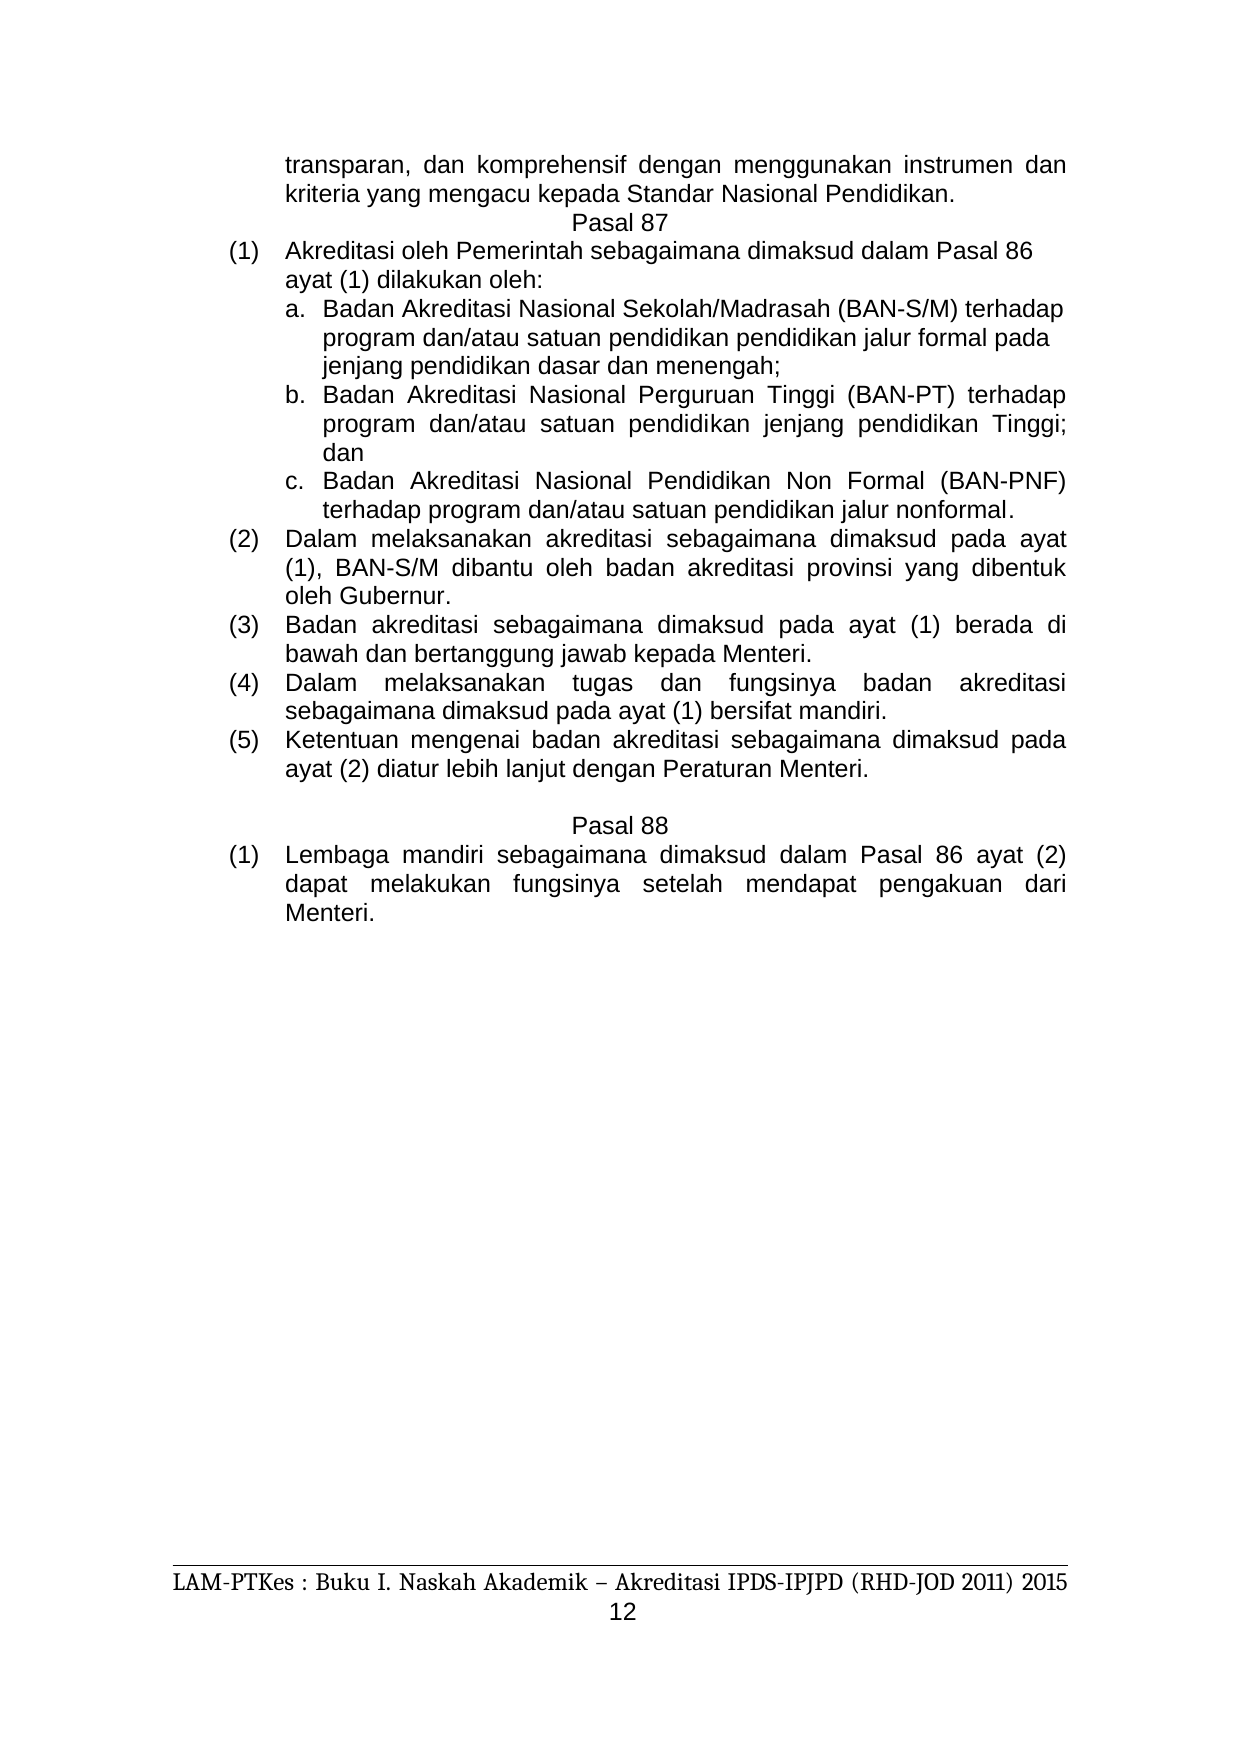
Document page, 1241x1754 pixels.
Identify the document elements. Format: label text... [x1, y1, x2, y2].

list Dalam melaksanakan akreditasi sebagaimana dimaksud pada ayat (1), BAN-S/M dibantu oleh badan akreditasi provinsi yang dibentuk oleh Gubernur. [229, 524, 1068, 610]
list Badan Akreditasi Nasional Perguruan Tinggi (BAN-PT) terhadap program dan/atau satuan pendidikan jenjang pendidikan Tinggi; dan [285, 380, 1068, 466]
text Pasal 88 [172, 811, 1068, 840]
list Badan Akreditasi Nasional Sekolah/Madrasah (BAN-S/M) terhadap program dan/atau satuan pendidikan pendidikan jalur formal pada jenjang pendidikan dasar dan menengah; [285, 294, 1068, 380]
list Akreditasi oleh Pemerintah sebagaimana dimaksud dalam Pasal 86 ayat (1) dilakukan oleh: [229, 236, 1068, 294]
text Pasal 87 [172, 207, 1068, 236]
list Dalam melaksanakan tugas dan fungsinya badan akreditasi sebagaimana dimaksud pada ayat (1) bersifat mandiri. [229, 667, 1068, 725]
list Badan Akreditasi Nasional Pendidikan Non Formal (BAN-PNF) terhadap program dan/atau satuan pendidikan jalur nonformal. [285, 466, 1068, 524]
list Lembaga mandiri sebagaimana dimaksud dalam Pasal 86 ayat (2) dapat melakukan fungsinya setelah mendapat pengakuan dari Menteri. [229, 840, 1068, 926]
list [229, 150, 1068, 207]
list Badan akreditasi sebagaimana dimaksud pada ayat (1) berada di bawah dan bertanggung jawab kepada Menteri. [229, 610, 1068, 667]
list Ketentuan mengenai badan akreditasi sebagaimana dimaksud pada ayat (2) diatur lebih lanjut dengan Peraturan Menteri. [229, 725, 1068, 782]
